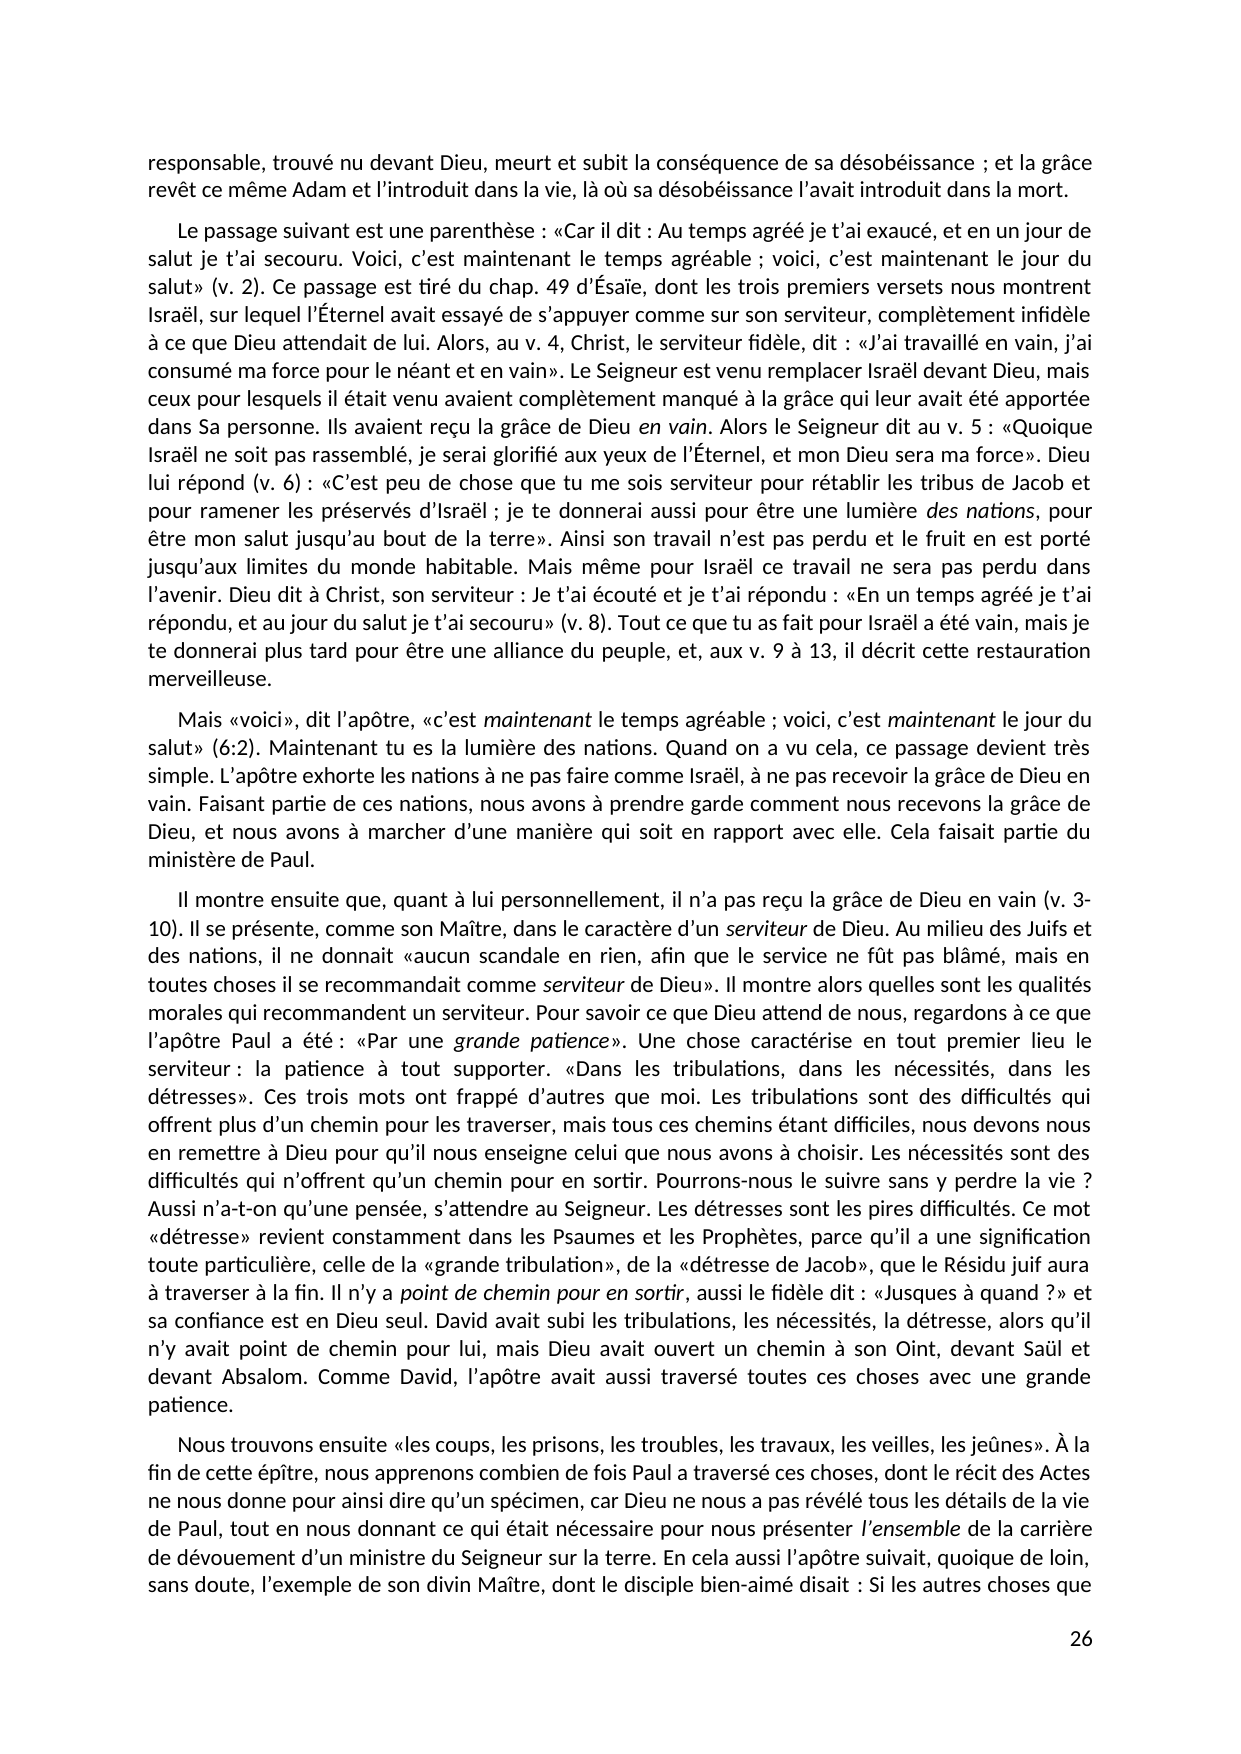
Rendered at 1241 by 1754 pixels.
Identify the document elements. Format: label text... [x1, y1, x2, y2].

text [148, 1431, 1093, 1599]
text Il montre ensuite que, quant à lui personnellement, il n’a pas reçu la grâce de Dieu en vain (v. 3-10). Il se présente, comme son Maître, dans le caractère d’un serviteur de Dieu. Au milieu des Juifs et des nations, il ne donnait «aucun scandale en rien, afin que le service ne fût pas blâmé, mais en toutes choses il se recommandait comme serviteur de Dieu». Il montre alors quelles sont les qualités morales qui recommandent un serviteur. Pour savoir ce que Dieu attend de nous, regardons à ce que l’apôtre Paul a été : «Par une grande patience». Une chose caractérise en tout premier lieu le serviteur : la patience à tout supporter. «Dans les tribulations, dans les nécessités, dans les détresses». Ces trois mots ont frappé d’autres que moi. Les tribulations sont des difficultés qui offrent plus d’un chemin pour les traverser, mais tous ces chemins étant difficiles, nous devons nous en remettre à Dieu pour qu’il nous enseigne celui que nous avons à choisir. Les nécessités sont des difficultés qui n’offrent qu’un chemin pour en sortir. Pourrons-nous le suivre sans y perdre la vie ? Aussi n’a-t-on qu’une pensée, s’attendre au Seigneur. Les détresses sont les pires difficultés. Ce mot «détresse» revient constamment dans les Psaumes et les Prophètes, parce qu’il a une signification toute particulière, celle de la «grande tribulation», de la «détresse de Jacob», que le Résidu juif aura à traverser à la fin. Il n’y a point de chemin pour en sortir, aussi le fidèle dit : «Jusques à quand ?» et sa confiance est en Dieu seul. David avait subi les tribulations, les nécessités, la détresse, alors qu’il n’y avait point de chemin pour lui, mais Dieu avait ouvert un chemin à son Oint, devant Saül et devant Absalom. Comme David, l’apôtre avait aussi traversé toutes ces choses avec une grande patience. [148, 886, 1093, 1418]
text Le passage suivant est une parenthèse : «Car il dit : Au temps agréé je t’ai exaucé, et en un jour de salut je t’ai secouru. Voici, c’est maintenant le temps agréable ; voici, c’est maintenant le jour du salut» (v. 2). Ce passage est tiré du chap. 49 d’Ésaïe, dont les trois premiers versets nous montrent Israël, sur lequel l’Éternel avait essayé de s’appuyer comme sur son serviteur, complètement infidèle à ce que Dieu attendait de lui. Alors, au v. 4, Christ, le serviteur fidèle, dit : «J’ai travaillé en vain, j’ai consumé ma force pour le néant et en vain». Le Seigneur est venu remplacer Israël devant Dieu, mais ceux pour lesquels il était venu avaient complètement manqué à la grâce qui leur avait été apportée dans Sa personne. Ils avaient reçu la grâce de Dieu en vain. Alors le Seigneur dit au v. 5 : «Quoique Israël ne soit pas rassemblé, je serai glorifié aux yeux de l’Éternel, et mon Dieu sera ma force». Dieu lui répond (v. 6) : «C’est peu de chose que tu me sois serviteur pour rétablir les tribus de Jacob et pour ramener les préservés d’Israël ; je te donnerai aussi pour être une lumière des nations, pour être mon salut jusqu’au bout de la terre». Ainsi son travail n’est pas perdu et le fruit en est porté jusqu’aux limites du monde habitable. Mais même pour Israël ce travail ne sera pas perdu dans l’avenir. Dieu dit à Christ, son serviteur : Je t’ai écouté et je t’ai répondu : «En un temps agréé je t’ai répondu, et au jour du salut je t’ai secouru» (v. 8). Tout ce que tu as fait pour Israël a été vain, mais je te donnerai plus tard pour être une alliance du peuple, et, aux v. 9 à 13, il décrit cette restauration merveilleuse. [148, 216, 1093, 692]
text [148, 148, 1093, 204]
text Mais «voici», dit l’apôtre, «c’est maintenant le temps agréable ; voici, c’est maintenant le jour du salut» (6:2). Maintenant tu es la lumière des nations. Quand on a vu cela, ce passage devient très simple. L’apôtre exhorte les nations à ne pas faire comme Israël, à ne pas recevoir la grâce de Dieu en vain. Faisant partie de ces nations, nous avons à prendre garde comment nous recevons la grâce de Dieu, et nous avons à marcher d’une manière qui soit en rapport avec elle. Cela faisait partie du ministère de Paul. [148, 705, 1093, 873]
